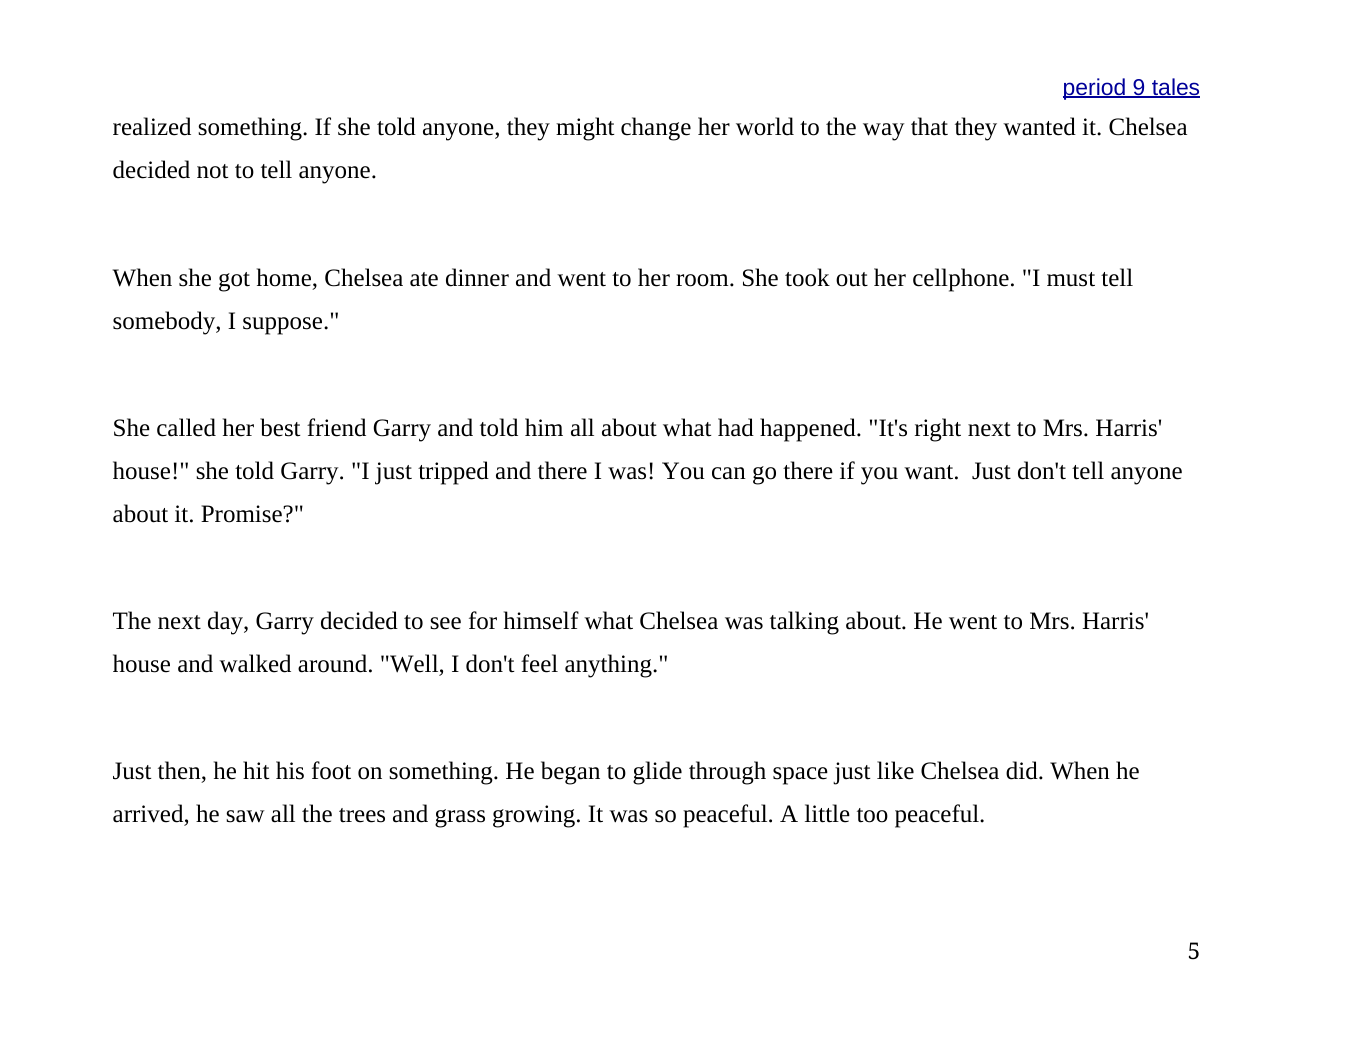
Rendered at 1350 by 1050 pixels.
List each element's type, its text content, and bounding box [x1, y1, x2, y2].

text Just then, he hit his foot on something. He began to glide through space just like Chelsea did. When he arrived, he saw all the trees and grass growing. It was so peaceful. A little too peaceful. [112, 756, 1200, 828]
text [112, 112, 1200, 184]
text The next day, Garry decided to see for himself what Chelsea was talking about. He went to Mrs. Harris' house and walked around. "Well, I don't feel anything." [112, 606, 1200, 678]
text When she got home, Chelsea ate dinner and went to her room. She took out her cellphone. "I must tell somebody, I suppose." [112, 263, 1200, 334]
text She called her best friend Garry and told him all about what had happened. "It's right next to Mrs. Harris' house!" she told Garry. "I just tripped and there I was! You can go there if you want. Just don't tell anyone about it. Promise?" [112, 413, 1200, 528]
